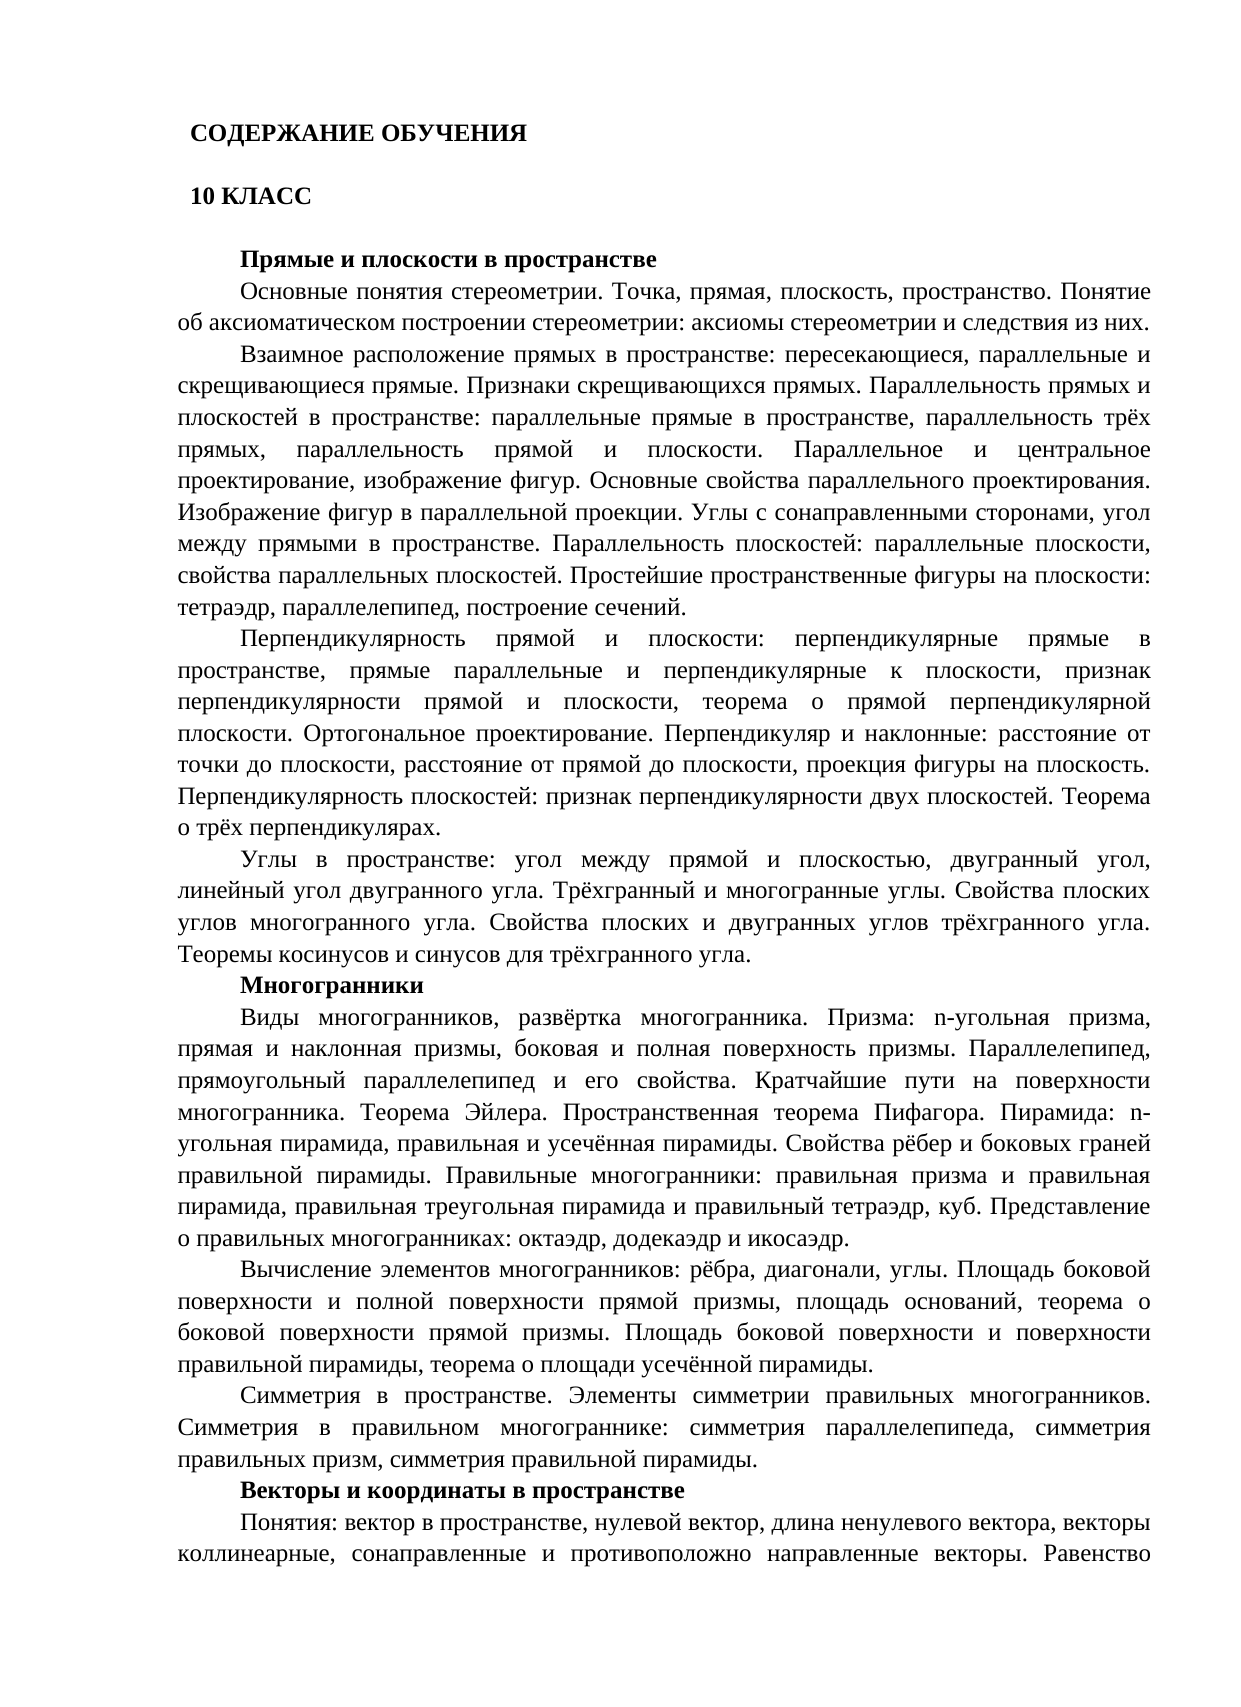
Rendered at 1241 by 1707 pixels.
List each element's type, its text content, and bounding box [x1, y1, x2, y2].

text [177, 1507, 1152, 1567]
text Симметрия в пространстве. Элементы симметрии правильных многогранников. Симметрия в правильном многограннике: симметрия параллелепипеда, симметрия правильных призм, симметрия правильной пирамиды. [177, 1381, 1152, 1472]
text Векторы и координаты в пространстве [177, 1475, 1152, 1504]
text Углы в пространстве: угол между прямой и плоскостью, двугранный угол, линейный угол двугранного угла. Трёхгранный и многогранные углы. Свойства плоских углов многогранного угла. Свойства плоских и двугранных углов трёхгранного угла. Теоремы косинусов и синусов для трёхгранного угла. [177, 844, 1152, 967]
text Прямые и плоскости в пространстве [177, 244, 1152, 273]
text Взаимное расположение прямых в пространстве: пересекающиеся, параллельные и скрещивающиеся прямые. Признаки скрещивающихся прямых. Параллельность прямых и плоскостей в пространстве: параллельные прямые в пространстве, параллельность трёх прямых, параллельность прямой и плоскости. Параллельное и центральное проектирование, изображение фигур. Основные свойства параллельного проектирования. Изображение фигур в параллельной проекции. Углы с сонаправленными сторонами, угол между прямыми в пространстве. Параллельность плоскостей: параллельные плоскости, свойства параллельных плоскостей. Простейшие пространственные фигуры на плоскости: тетраэдр, параллелепипед, построение сечений. [177, 339, 1152, 620]
text Перпендикулярность прямой и плоскости: перпендикулярные прямые в пространстве, прямые параллельные и перпендикулярные к плоскости, признак перпендикулярности прямой и плоскости, теорема о прямой перпендикулярной плоскости. Ортогональное проектирование. Перпендикуляр и наклонные: расстояние от точки до плоскости, расстояние от прямой до плоскости, проекция фигуры на плоскость. Перпендикулярность плоскостей: признак перпендикулярности двух плоскостей. Теорема о трёх перпендикулярах. [177, 623, 1152, 841]
text Основные понятия стереометрии. Точка, прямая, плоскость, пространство. Понятие об аксиоматическом построении стереометрии: аксиомы стереометрии и следствия из них. [177, 276, 1152, 336]
text 10 КЛАСС [190, 181, 1152, 210]
text Вычисление элементов многогранников: рёбра, диагонали, углы. Площадь боковой поверхности и полной поверхности прямой призмы, площадь оснований, теорема о боковой поверхности прямой призмы. Площадь боковой поверхности и поверхности правильной пирамиды, теорема о площади усечённой пирамиды. [177, 1254, 1152, 1378]
text Многогранники [177, 970, 1152, 999]
text СОДЕРЖАНИЕ ОБУЧЕНИЯ [190, 118, 1152, 147]
text Виды многогранников, развёртка многогранника. Призма: n-угольная призма, прямая и наклонная призмы, боковая и полная поверхность призмы. Параллелепипед, прямоугольный параллелепипед и его свойства. Кратчайшие пути на поверхности многогранника. Теорема Эйлера. Пространственная теорема Пифагора. Пирамида: n-угольная пирамида, правильная и усечённая пирамиды. Свойства рёбер и боковых граней правильной пирамиды. Правильные многогранники: правильная призма и правильная пирамида, правильная треугольная пирамида и правильный тетраэдр, куб. Представление о правильных многогранниках: октаэдр, додекаэдр и икосаэдр. [177, 1002, 1152, 1252]
